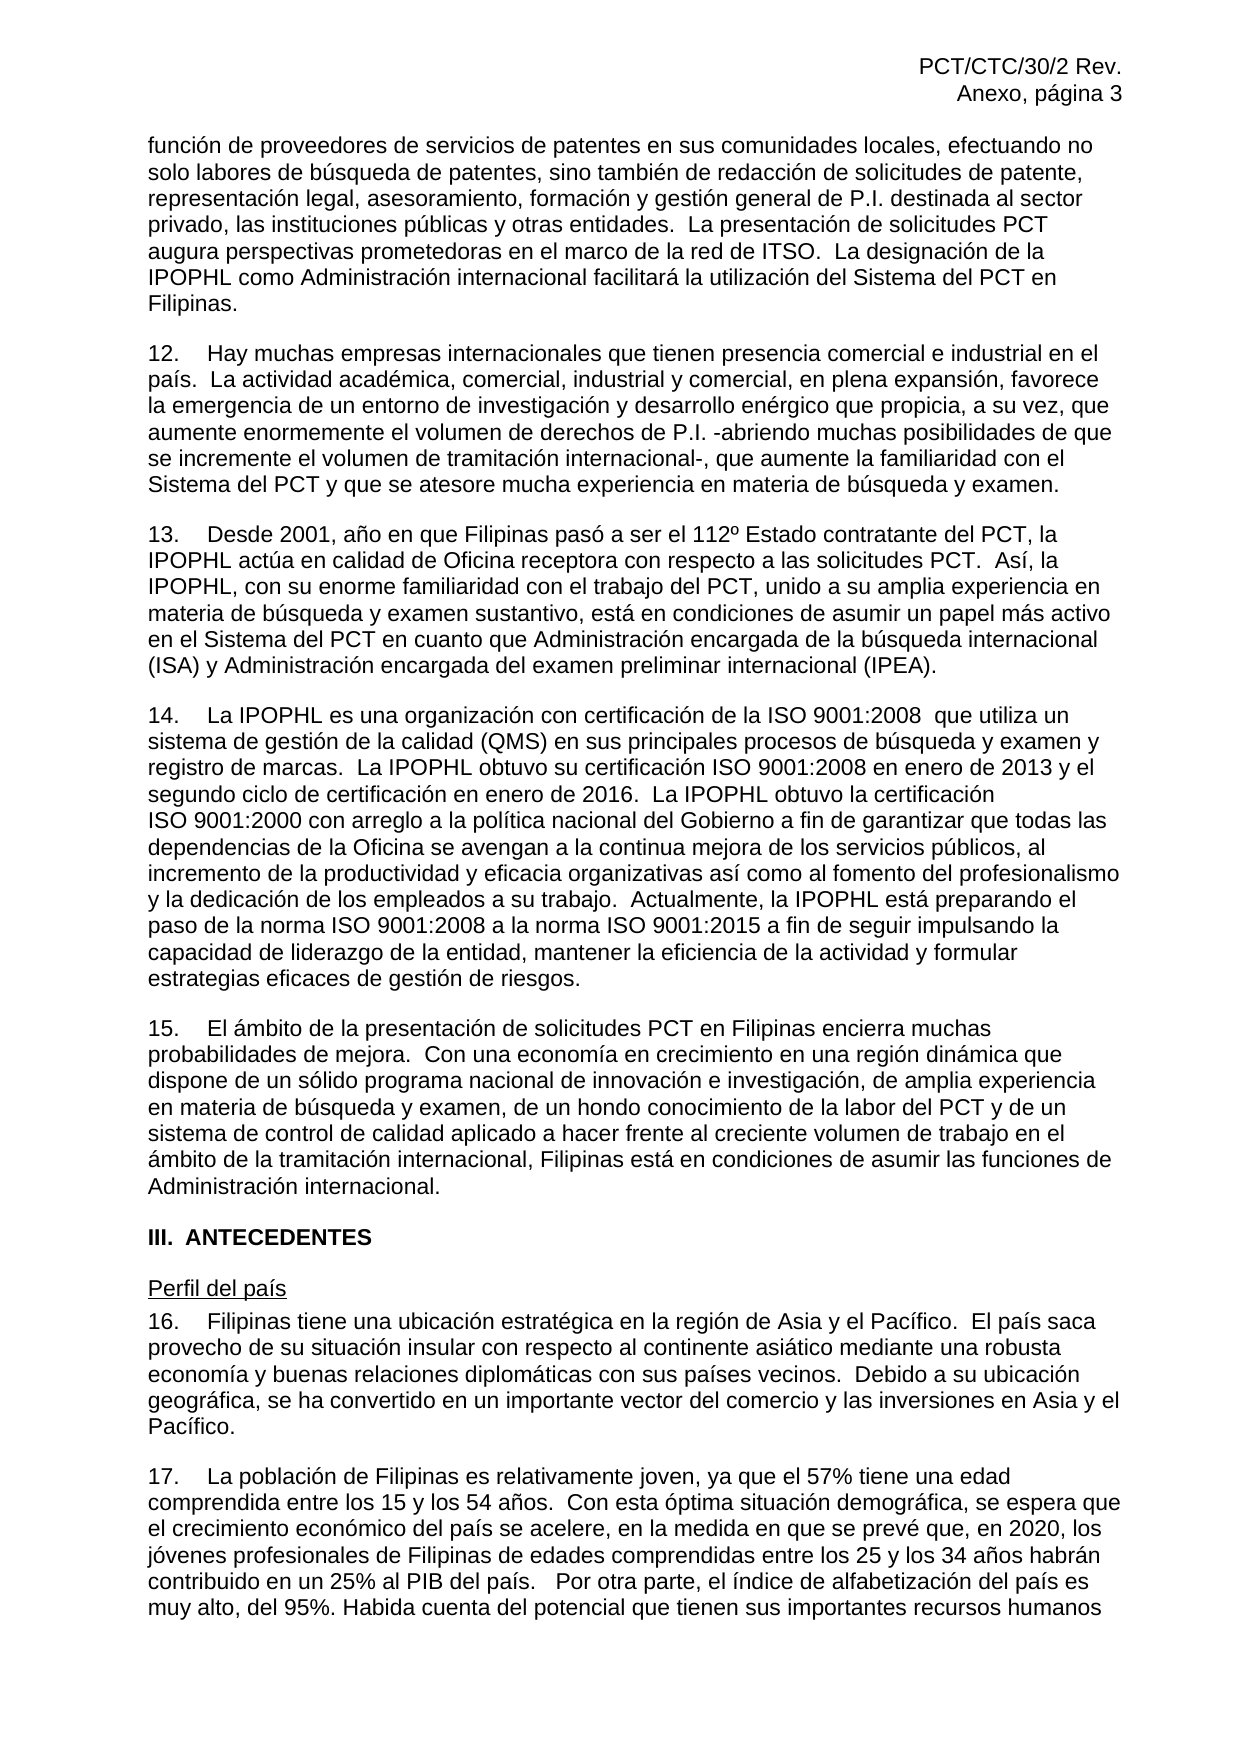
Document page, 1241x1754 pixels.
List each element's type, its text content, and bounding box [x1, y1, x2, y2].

text Hay muchas empresas internacionales que tienen presencia comercial e industrial en el país. La actividad académica, comercial, industrial y comercial, en plena expansión, favorece la emergencia de un entorno de investigación y desarrollo enérgico que propicia, a su vez, que aumente enormemente el volumen de derechos de P.I. -abriendo muchas posibilidades de que se incremente el volumen de tramitación internacional-, que aumente la familiaridad con el Sistema del PCT y que se atesore mucha experiencia en materia de búsqueda y examen. [148, 339, 1122, 498]
text Filipinas tiene una ubicación estratégica en la región de Asia y el Pacífico. El país saca provecho de su situación insular con respecto al continente asiático mediante una robusta economía y buenas relaciones diplomáticas con sus países vecinos. Debido a su ubicación geográfica, se ha convertido en un importante vector del comercio y las inversiones en Asia y el Pacífico. [148, 1308, 1122, 1440]
subtitle Perfil del país [148, 1275, 1122, 1302]
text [148, 132, 1122, 317]
text Desde 2001, año en que Filipinas pasó a ser el 112º Estado contratante del PCT, la IPOPHL actúa en calidad de Oficina receptora con respecto a las solicitudes PCT. Así, la IPOPHL, con su enorme familiaridad con el trabajo del PCT, unido a su amplia experiencia en materia de búsqueda y examen sustantivo, está en condiciones de asumir un papel más activo en el Sistema del PCT en cuanto que Administración encargada de la búsqueda internacional (ISA) y Administración encargada del examen preliminar internacional (IPEA). [148, 521, 1122, 679]
subtitle III. ANTECEDENTES [148, 1224, 1122, 1250]
text La IPOPHL es una organización con certificación de la ISO 9001:2008 que utiliza un sistema de gestión de la calidad (QMS) en sus principales procesos de búsqueda y examen y registro de marcas. La IPOPHL obtuvo su certificación ISO 9001:2008 en enero de 2013 y el segundo ciclo de certificación en enero de 2016. La IPOPHL obtuvo la certificación ISO 9001:2000 con arreglo a la política nacional del Gobierno a fin de garantizar que todas las dependencias de la Oficina se avengan a la continua mejora de los servicios públicos, al incremento de la productividad y eficacia organizativas así como al fomento del profesionalismo y la dedicación de los empleados a su trabajo. Actualmente, la IPOPHL está preparando el paso de la norma ISO 9001:2008 a la norma ISO 9001:2015 a fin de seguir impulsando la capacidad de liderazgo de la entidad, mantener la eficiencia de la actividad y formular estrategias eficaces de gestión de riesgos. [148, 702, 1122, 992]
text El ámbito de la presentación de solicitudes PCT en Filipinas encierra muchas probabilidades de mejora. Con una economía en crecimiento en una región dinámica que dispone de un sólido programa nacional de innovación e investigación, de amplia experiencia en materia de búsqueda y examen, de un hondo conocimiento de la labor del PCT y de un sistema de control de calidad aplicado a hacer frente al creciente volumen de trabajo en el ámbito de la tramitación internacional, Filipinas está en condiciones de asumir las funciones de Administración internacional. [148, 1014, 1122, 1199]
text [148, 1463, 1122, 1621]
